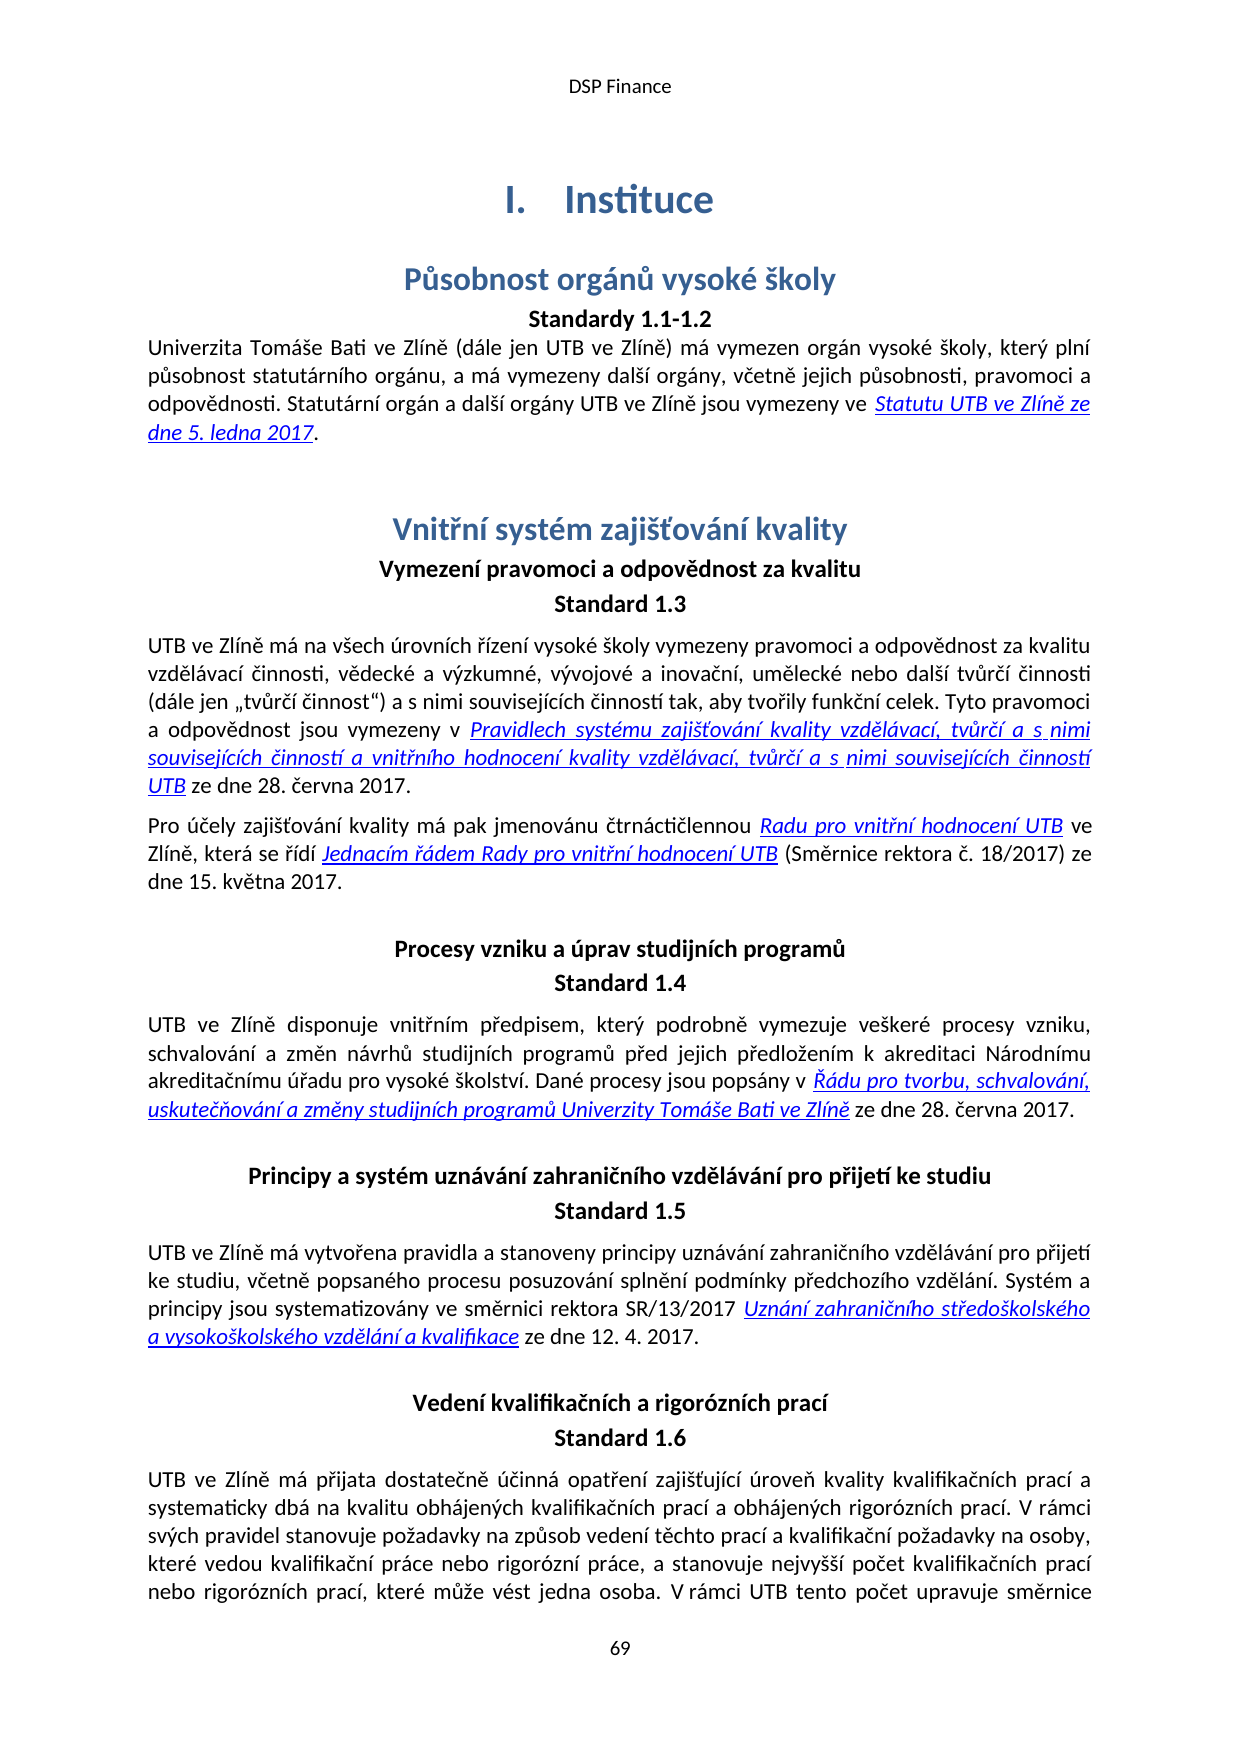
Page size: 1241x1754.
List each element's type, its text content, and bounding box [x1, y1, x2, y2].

subtitle Vymezení pravomoci a odpovědnost za kvalitu [148, 553, 1093, 583]
subtitle Instituce [148, 173, 1093, 223]
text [148, 1465, 1093, 1605]
subtitle Standard 1.6 [148, 1422, 1093, 1453]
text UTB ve Zlíně disponuje vnitřním předpisem, který podrobně vymezuje veškeré procesy vzniku, schvalování a změn návrhů studijních programů před jejich předložením k akreditaci Národnímu akreditačnímu úřadu pro vysoké školství. Dané procesy jsou popsány v Řádu pro tvorbu, schvalování, uskutečňování a změny studijních programů Univerzity Tomáše Bati ve Zlíně ze dne 28. června 2017. [148, 1011, 1093, 1123]
subtitle Standardy 1.1-1.2 [148, 303, 1093, 333]
subtitle Vnitřní systém zajišťování kvality [148, 508, 1093, 549]
subtitle Standard 1.3 [148, 588, 1093, 618]
text UTB ve Zlíně má vytvořena pravidla a stanoveny principy uznávání zahraničního vzdělávání pro přijetí ke studiu, včetně popsaného procesu posuzování splnění podmínky předchozího vzdělání. Systém a principy jsou systematizovány ve směrnici rektora SR/13/2017 Uznání zahraničního středoškolského a vysokoškolského vzdělání a kvalifikace ze dne 12. 4. 2017. [148, 1238, 1093, 1350]
text Pro účely zajišťování kvality má pak jmenovánu čtrnáctičlennou Radu pro vnitřní hodnocení UTB ve Zlíně, která se řídí Jednacím řádem Rady pro vnitřní hodnocení UTB (Směrnice rektora č. 18/2017) ze dne 15. května 2017. [148, 811, 1093, 895]
text Univerzita Tomáše Bati ve Zlíně (dále jen UTB ve Zlíně) má vymezen orgán vysoké školy, který plní působnost statutárního orgánu, a má vymezeny další orgány, včetně jejich působnosti, pravomoci a odpovědnosti. Statutární orgán a další orgány UTB ve Zlíně jsou vymezeny ve Statutu UTB ve Zlíně ze dne 5. ledna 2017. [148, 333, 1093, 446]
subtitle Působnost orgánů vysoké školy [148, 258, 1093, 299]
subtitle Standard 1.4 [148, 968, 1093, 998]
subtitle Standard 1.5 [148, 1195, 1093, 1225]
subtitle Principy a systém uznávání zahraničního vzdělávání pro přijetí ke studiu [148, 1160, 1093, 1191]
text UTB ve Zlíně má na všech úrovních řízení vysoké školy vymezeny pravomoci a odpovědnost za kvalitu vzdělávací činnosti, vědecké a výzkumné, vývojové a inovační, umělecké nebo další tvůrčí činnosti (dále jen „tvůrčí činnost“) a s nimi souvisejících činností tak, aby tvořily funkční celek. Tyto pravomoci a odpovědnost jsou vymezeny v Pravidlech systému zajišťování kvality vzdělávací, tvůrčí a s nimi souvisejících činností a vnitřního hodnocení kvality vzdělávací, tvůrčí a s nimi souvisejících činností UTB ze dne 28. června 2017. [148, 631, 1093, 799]
subtitle Vedení kvalifikačních a rigorózních prací [148, 1387, 1093, 1418]
subtitle Procesy vzniku a úprav studijních programů [148, 933, 1093, 963]
